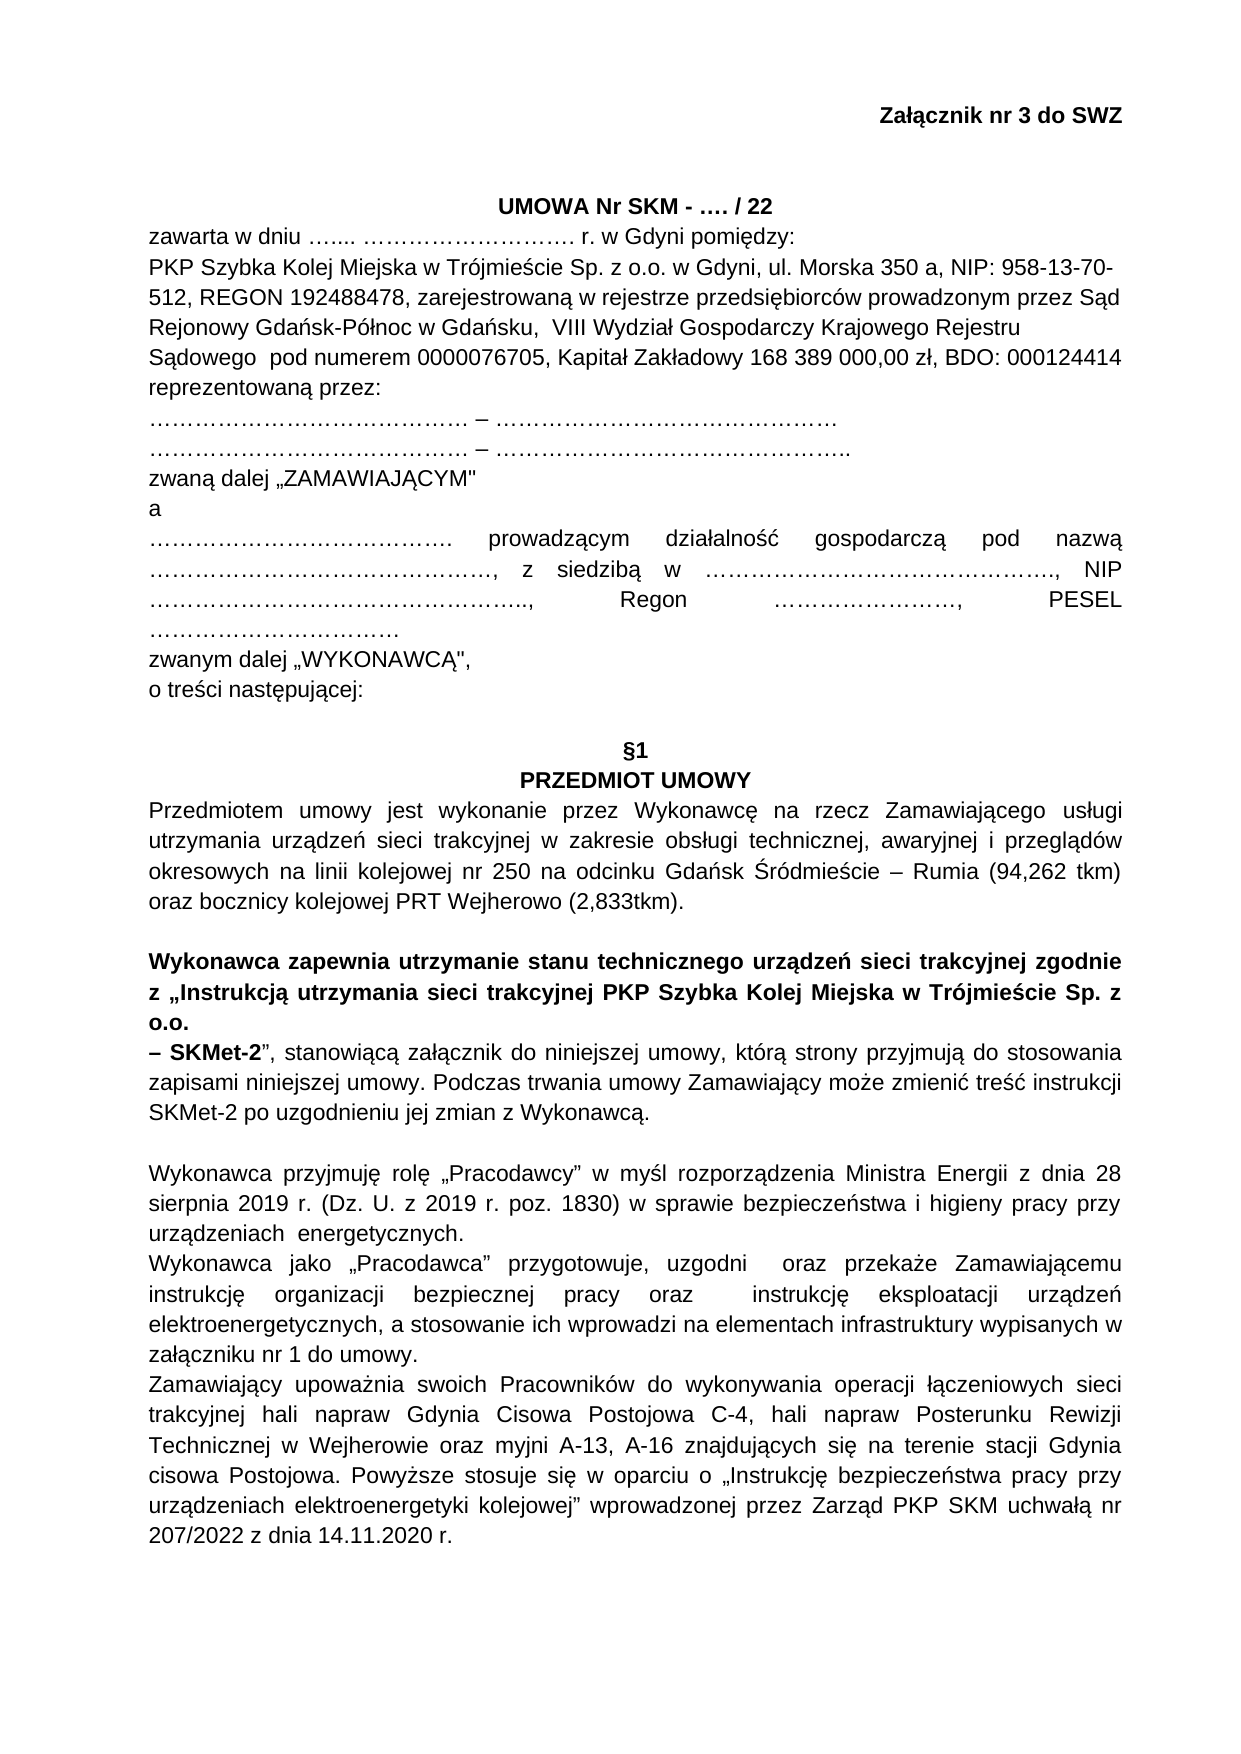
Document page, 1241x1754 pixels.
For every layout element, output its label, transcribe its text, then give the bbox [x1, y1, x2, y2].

text Zamawiający upoważnia swoich Pracowników do wykonywania operacji łączeniowych sieci trakcyjnej hali napraw Gdynia Cisowa Postojowa C-4, hali napraw Posterunku Rewizji Technicznej w Wejherowie oraz myjni A-13, A-16 znajdujących się na terenie stacji Gdynia cisowa Postojowa. Powyższe stosuje się w oparciu o „Instrukcję bezpieczeństwa pracy przy urządzeniach elektroenergetyki kolejowej” wprowadzonej przez Zarząd PKP SKM uchwałą nr 207/2022 z dnia 14.11.2020 r. [148, 1371, 1122, 1549]
text zwanym dalej „Wykonawcą", [148, 646, 1122, 673]
text …………………………………… – ……………………………………… [148, 404, 1122, 431]
text PRZEDMIOT UMOWY [148, 767, 1122, 793]
text Przedmiotem umowy jest wykonanie przez Wykonawcę na rzecz Zamawiającego usługi utrzymania urządzeń sieci trakcyjnej w zakresie obsługi technicznej, awaryjnej i przeglądów okresowych na linii kolejowej nr 250 na odcinku Gdańsk Śródmieście – Rumia (94,262 tkm) oraz bocznicy kolejowej PRT Wejherowo (2,833tkm). [148, 797, 1122, 914]
text Wykonawca przyjmuję rolę „Pracodawcy” w myśl rozporządzenia Ministra Energii z dnia 28 sierpnia 2019 r. (Dz. U. z 2019 r. poz. 1830) w sprawie bezpieczeństwa i higieny pracy przy urządzeniach energetycznych. [148, 1160, 1122, 1247]
text PKP Szybka Kolej Miejska w Trójmieście Sp. z o.o. w Gdyni, ul. Morska , NIP: 958-13-70-512, REGON 192488478, zarejestrowaną w rejestrze przedsiębiorców prowadzonym przez Sąd Rejonowy Gdańsk-Północ w Gdańsku, VIII Wydział Gospodarczy Krajowego Rejestru Sądowego pod numerem 0000076705, Kapitał Zakładowy 168 389 000,00 zł, BDO: 000124414 [148, 253, 1122, 371]
text reprezentowaną przez: [148, 374, 1122, 401]
text Wykonawca jako „Pracodawca” przygotowuje, uzgodni oraz przekaże Zamawiającemu instrukcję organizacji bezpiecznej pracy oraz instrukcję eksploatacji urządzeń elektroenergetycznych, a stosowanie ich wprowadzi na elementach infrastruktury wypisanych w załączniku nr 1 do umowy. [148, 1250, 1122, 1367]
text Wykonawca zapewnia utrzymanie stanu technicznego urządzeń sieci trakcyjnej zgodnie z „Instrukcją utrzymania sieci trakcyjnej PKP Szybka Kolej Miejska w Trójmieście Sp. z o.o. – SKMet-2”, stanowiącą załącznik do niniejszej umowy, którą strony przyjmują do stosowania zapisami niniejszej umowy. Podczas trwania umowy Zamawiający może zmienić treść instrukcji SKMet-2 po uzgodnieniu jej zmian z Wykonawcą. [148, 948, 1122, 1126]
text zwaną dalej „zAMAWIAJącym" [148, 465, 1122, 491]
text …………………………………… – ……………………………………….. [148, 435, 1122, 461]
text UMOWA Nr SKM - …. / 22 [148, 193, 1122, 219]
text o treści następującej: [148, 676, 1122, 703]
text zawarta w dniu ….... ………………………. r. w Gdyni pomiędzy: [148, 223, 1122, 250]
text …………………………………. prowadzącym działalność gospodarczą pod nazwą ………………………………………, z siedzibą w ………………………………………., NIP ………………………………………….., Regon ……………………, PESEL …………………………… [148, 525, 1122, 642]
text Załącznik nr 3 do SWZ [148, 102, 1122, 129]
text §1 [148, 737, 1122, 763]
text a [148, 495, 1122, 522]
